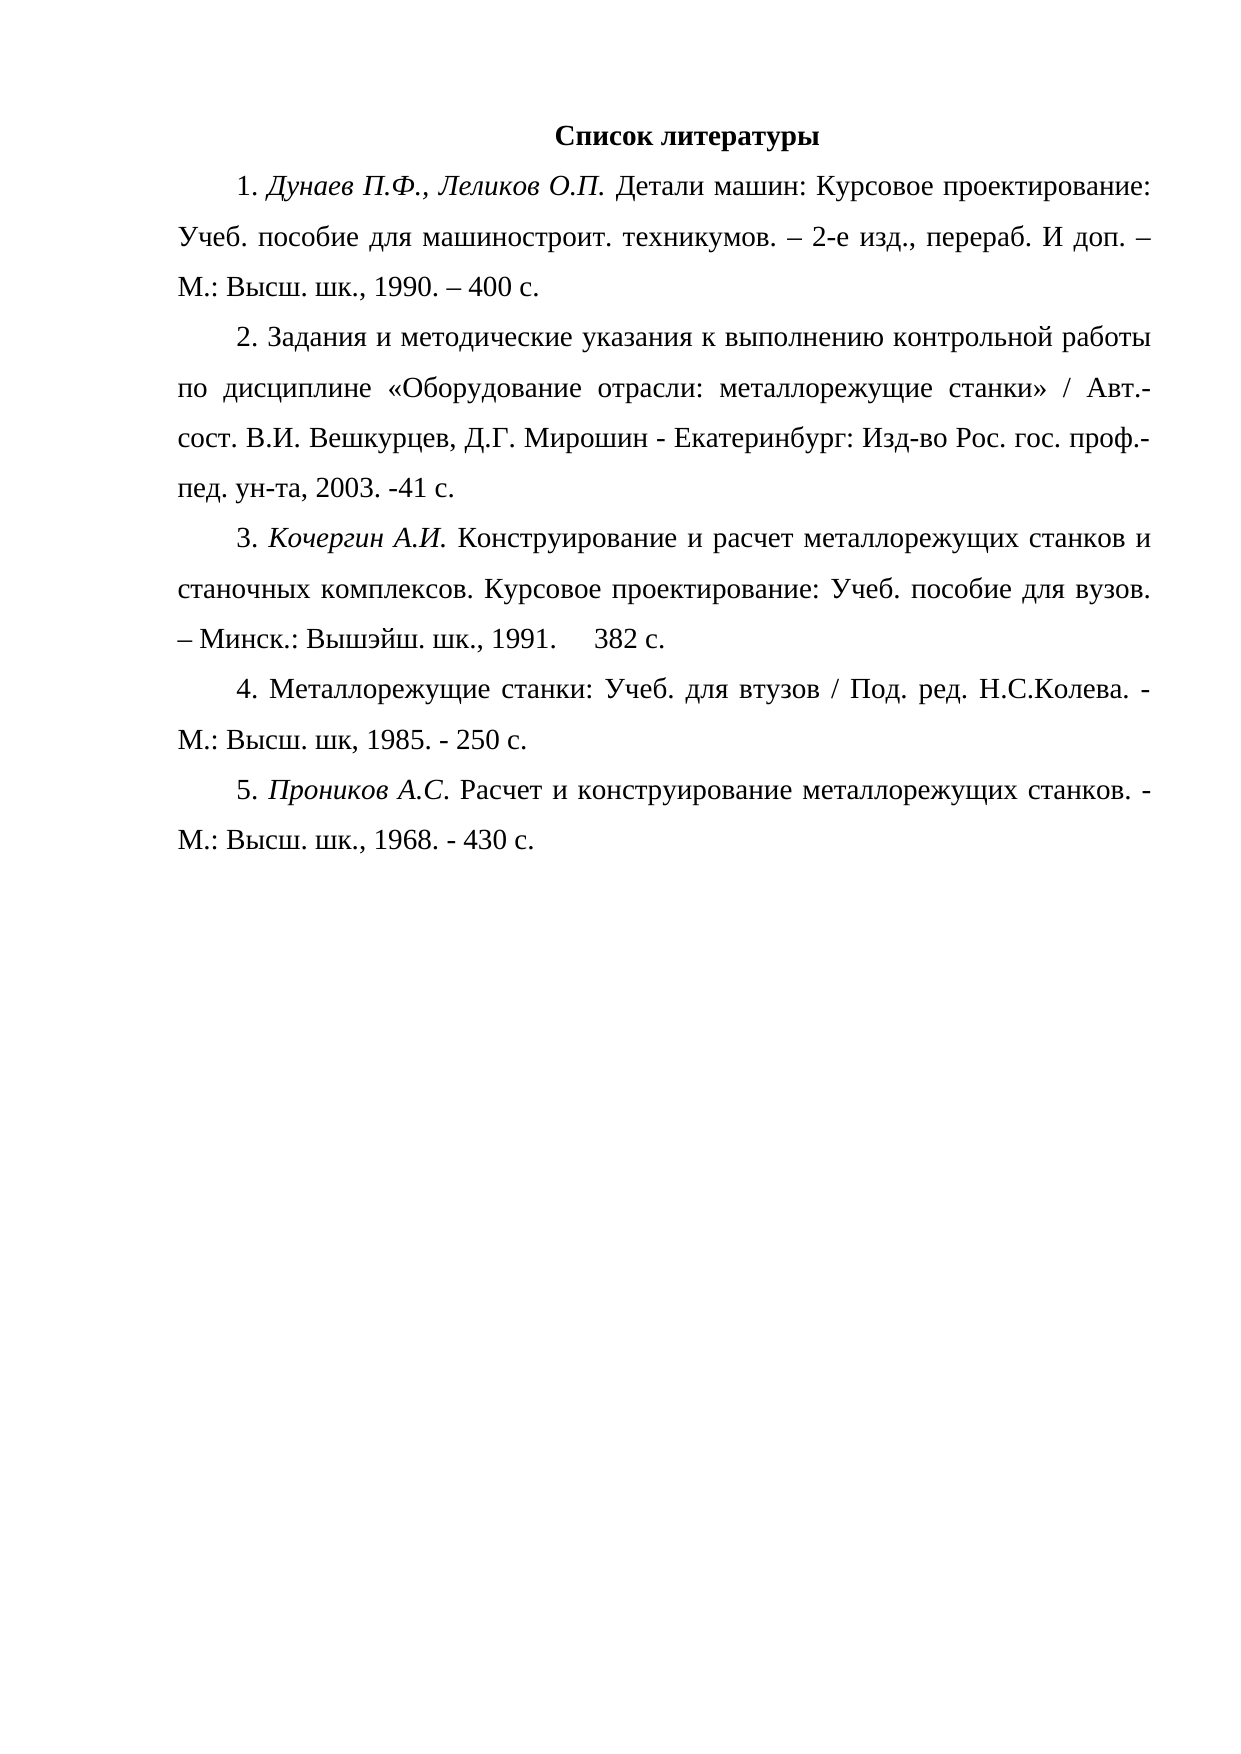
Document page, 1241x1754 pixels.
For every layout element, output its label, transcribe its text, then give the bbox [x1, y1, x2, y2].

text 2. Задания и методические указания к выполнению контрольной работы по дисциплине «Оборудование отрасли: металлорежущие станки» / Авт.- сост. В.И. Вешкурцев, Д.Г. Мирошин - Екатеринбург: Изд-во Рос. гос. проф.- пед. ун-та, 2003. -41 с. [177, 319, 1152, 504]
text 3. Кочергин А.И. Конструирование и расчет металлорежущих станков и станочных комплексов. Курсовое проектирование: Учеб. пособие для вузов. – Минск.: Вышэйш. шк., 1991.  382 с. [177, 521, 1152, 655]
text 1. Дунаев П.Ф., Леликов О.П. Детали машин: Курсовое проектирование: Учеб. пособие для машиностроит. техникумов. – 2-е изд., перераб. И доп. – М.: Высш. шк., 1990. – 400 с. [177, 168, 1152, 303]
text 4. Металлорежущие станки: Учеб. для втузов / Под. ред. Н.С.Колева. -М.: Высш. шк, 1985. - 250 с. [177, 672, 1152, 755]
text 5. Проников А.С. Расчет и конструирование металлорежущих станков. - М.: Высш. шк., 1968. - 430 с. [177, 772, 1152, 856]
subtitle Список литературы [222, 118, 1152, 152]
